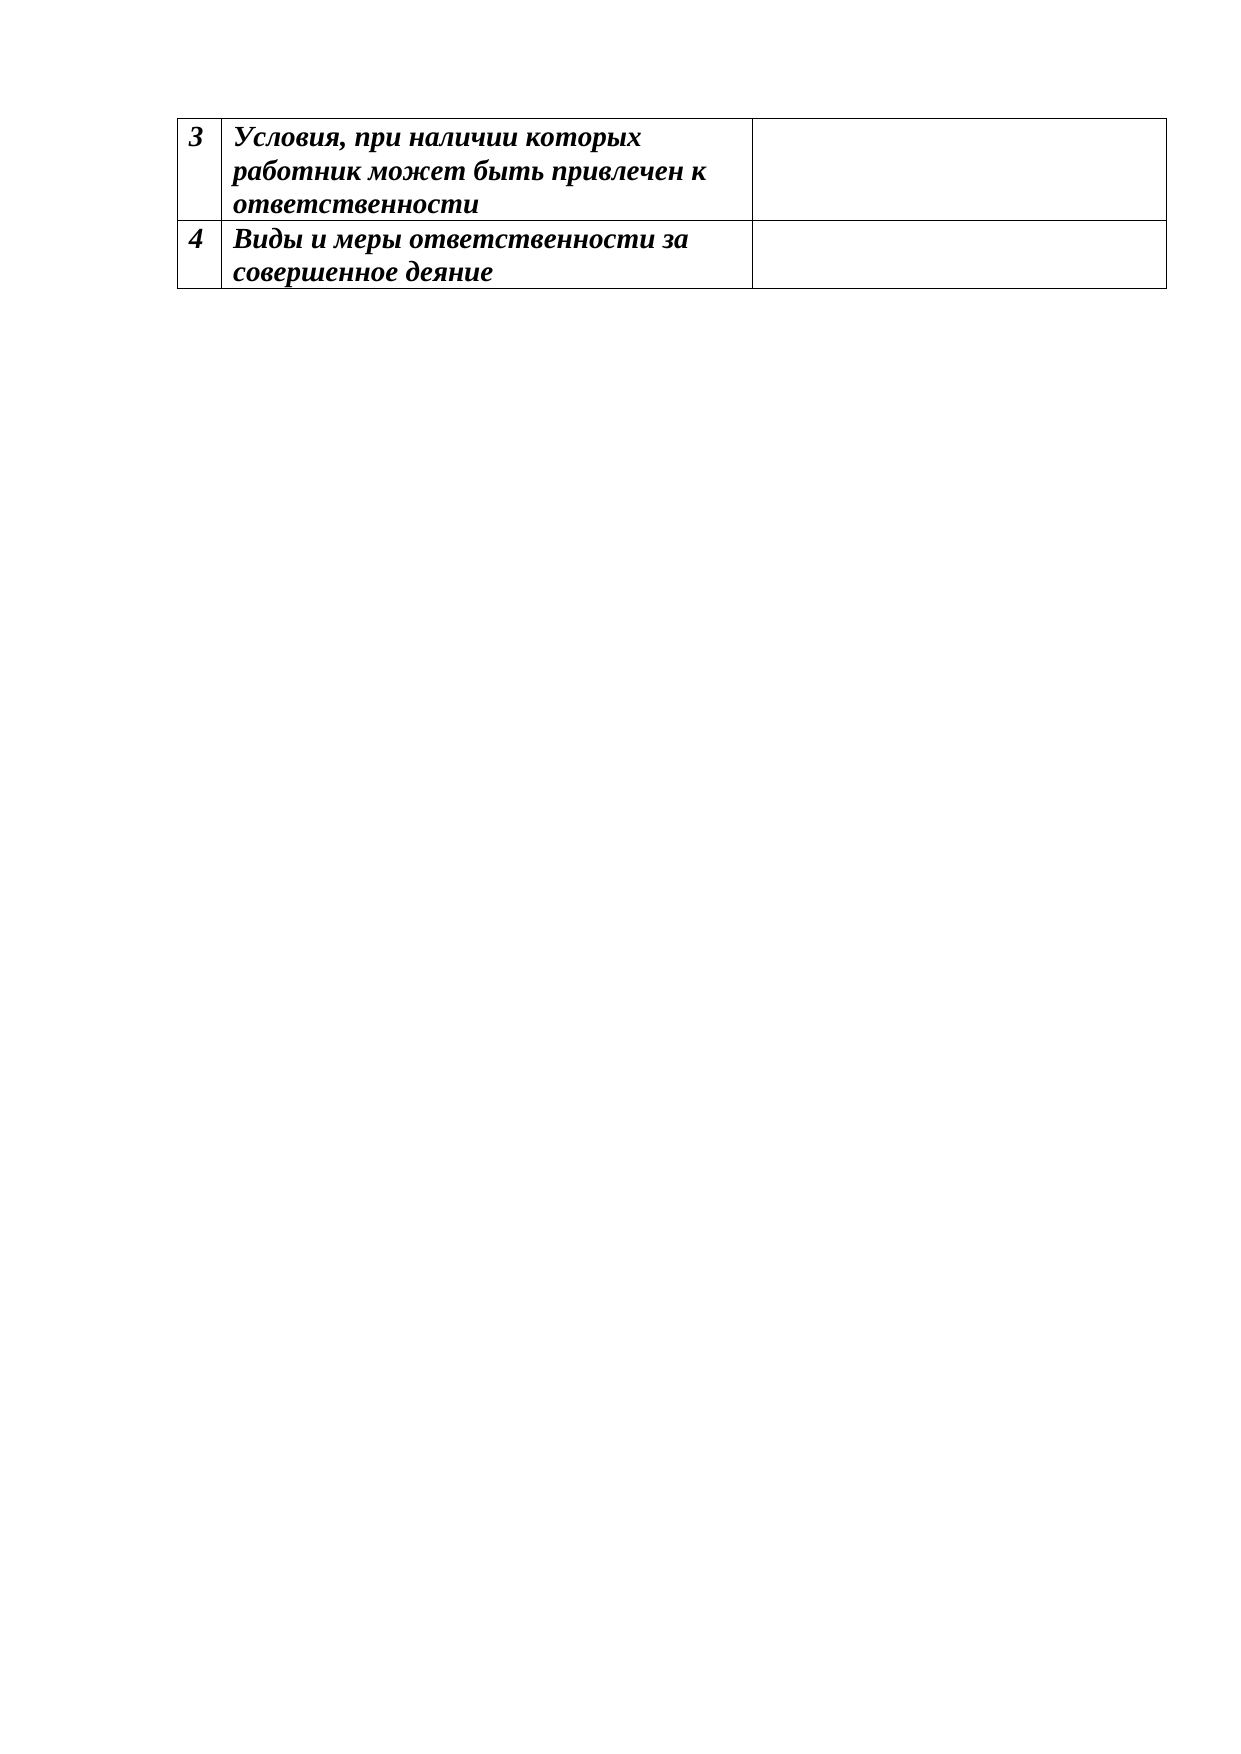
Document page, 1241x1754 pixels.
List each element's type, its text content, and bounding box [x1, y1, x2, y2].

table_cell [222, 119, 752, 220]
table_cell 3 [178, 119, 221, 220]
table_cell 4 [178, 221, 221, 288]
table_cell Виды и меры ответственности за совершенное деяние [222, 221, 752, 288]
table_cell [753, 221, 1166, 288]
table_cell [753, 119, 1166, 220]
